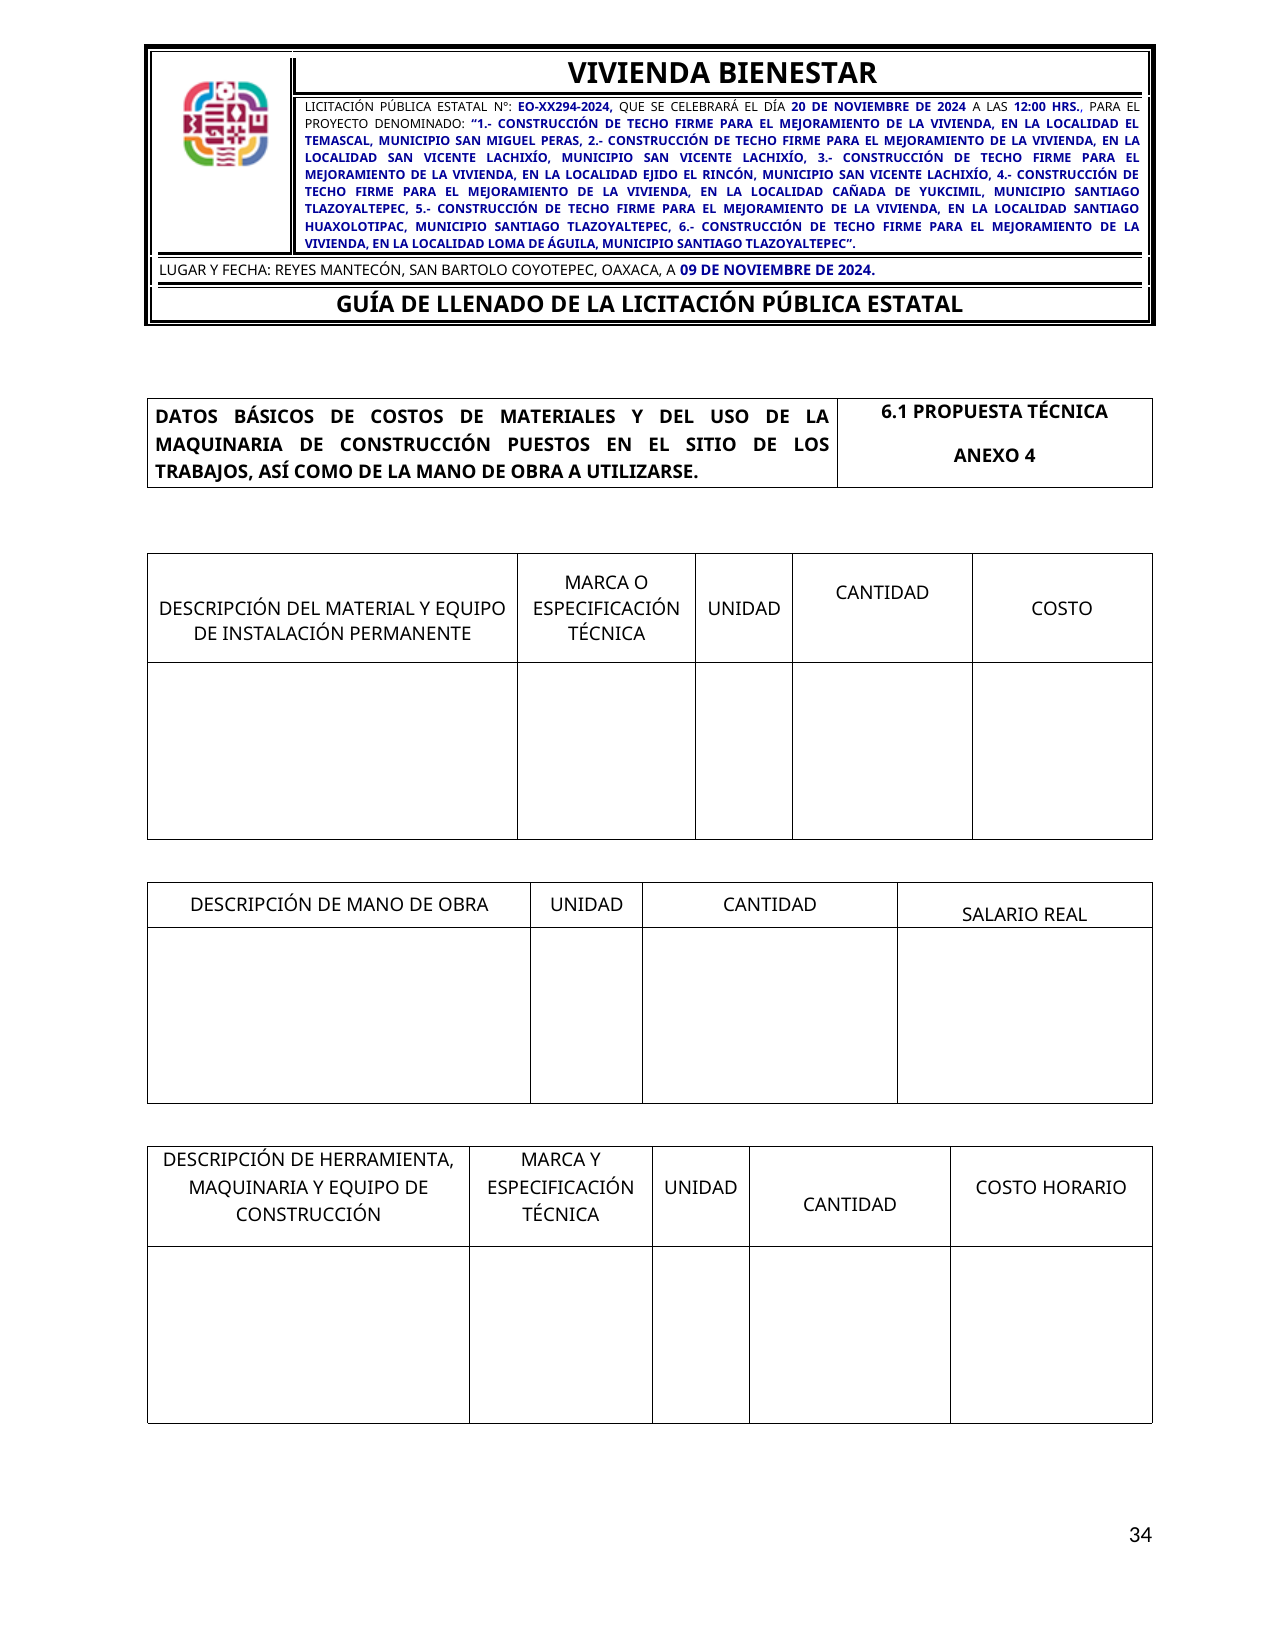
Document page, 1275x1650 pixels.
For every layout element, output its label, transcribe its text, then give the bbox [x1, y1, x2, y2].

table_header CANTIDAD [643, 883, 897, 926]
table_header DESCRIPCIÓN DE MANO DE OBRA [148, 883, 530, 926]
table_header DESCRIPCIÓN DE HERRAMIENTA, MAQUINARIA Y EQUIPO DE CONSTRUCCIÓN [148, 1147, 469, 1246]
table_cell [898, 928, 1152, 1103]
table_header 6.1 PROPUESTA TÉCNICA ANEXO 4 [838, 399, 1152, 487]
table_header MARCA O ESPECIFICACIÓN TÉCNICA [518, 554, 695, 662]
table_cell [696, 663, 792, 839]
table_cell [518, 663, 695, 839]
table_cell [793, 663, 972, 839]
picture [172, 73, 279, 172]
table_header UNIDAD [653, 1147, 749, 1246]
table_cell [643, 928, 897, 1103]
table_cell [148, 663, 517, 839]
table_header UNIDAD [696, 554, 792, 662]
table_header DESCRIPCIÓN DEL MATERIAL Y EQUIPO DE INSTALACIÓN PERMANENTE [148, 554, 517, 662]
table_cell [531, 928, 642, 1103]
table_cell [148, 928, 530, 1103]
table_cell [973, 663, 1152, 839]
table_header COSTO HORARIO [951, 1147, 1152, 1246]
table_cell [653, 1247, 749, 1423]
table_header CANTIDAD [750, 1147, 950, 1246]
table_cell [750, 1247, 950, 1423]
table_header CANTIDAD [793, 554, 972, 662]
table_cell [951, 1247, 1152, 1423]
table_header UNIDAD [531, 883, 642, 926]
table_header MARCA Y ESPECIFICACIÓN TÉCNICA [470, 1147, 652, 1246]
table_header SALARIO REAL [898, 883, 1152, 926]
table_cell [470, 1247, 652, 1423]
table_cell [148, 1247, 469, 1423]
table_header COSTO [973, 554, 1152, 662]
table_header DATOS BÁSICOS DE COSTOS DE MATERIALES Y DEL USO DE LA MAQUINARIA DE CONSTRUCCIÓN PUESTOS EN EL SITIO DE LOS TRABAJOS, ASÍ COMO DE LA MANO DE OBRA A UTILIZARSE. [148, 399, 837, 487]
